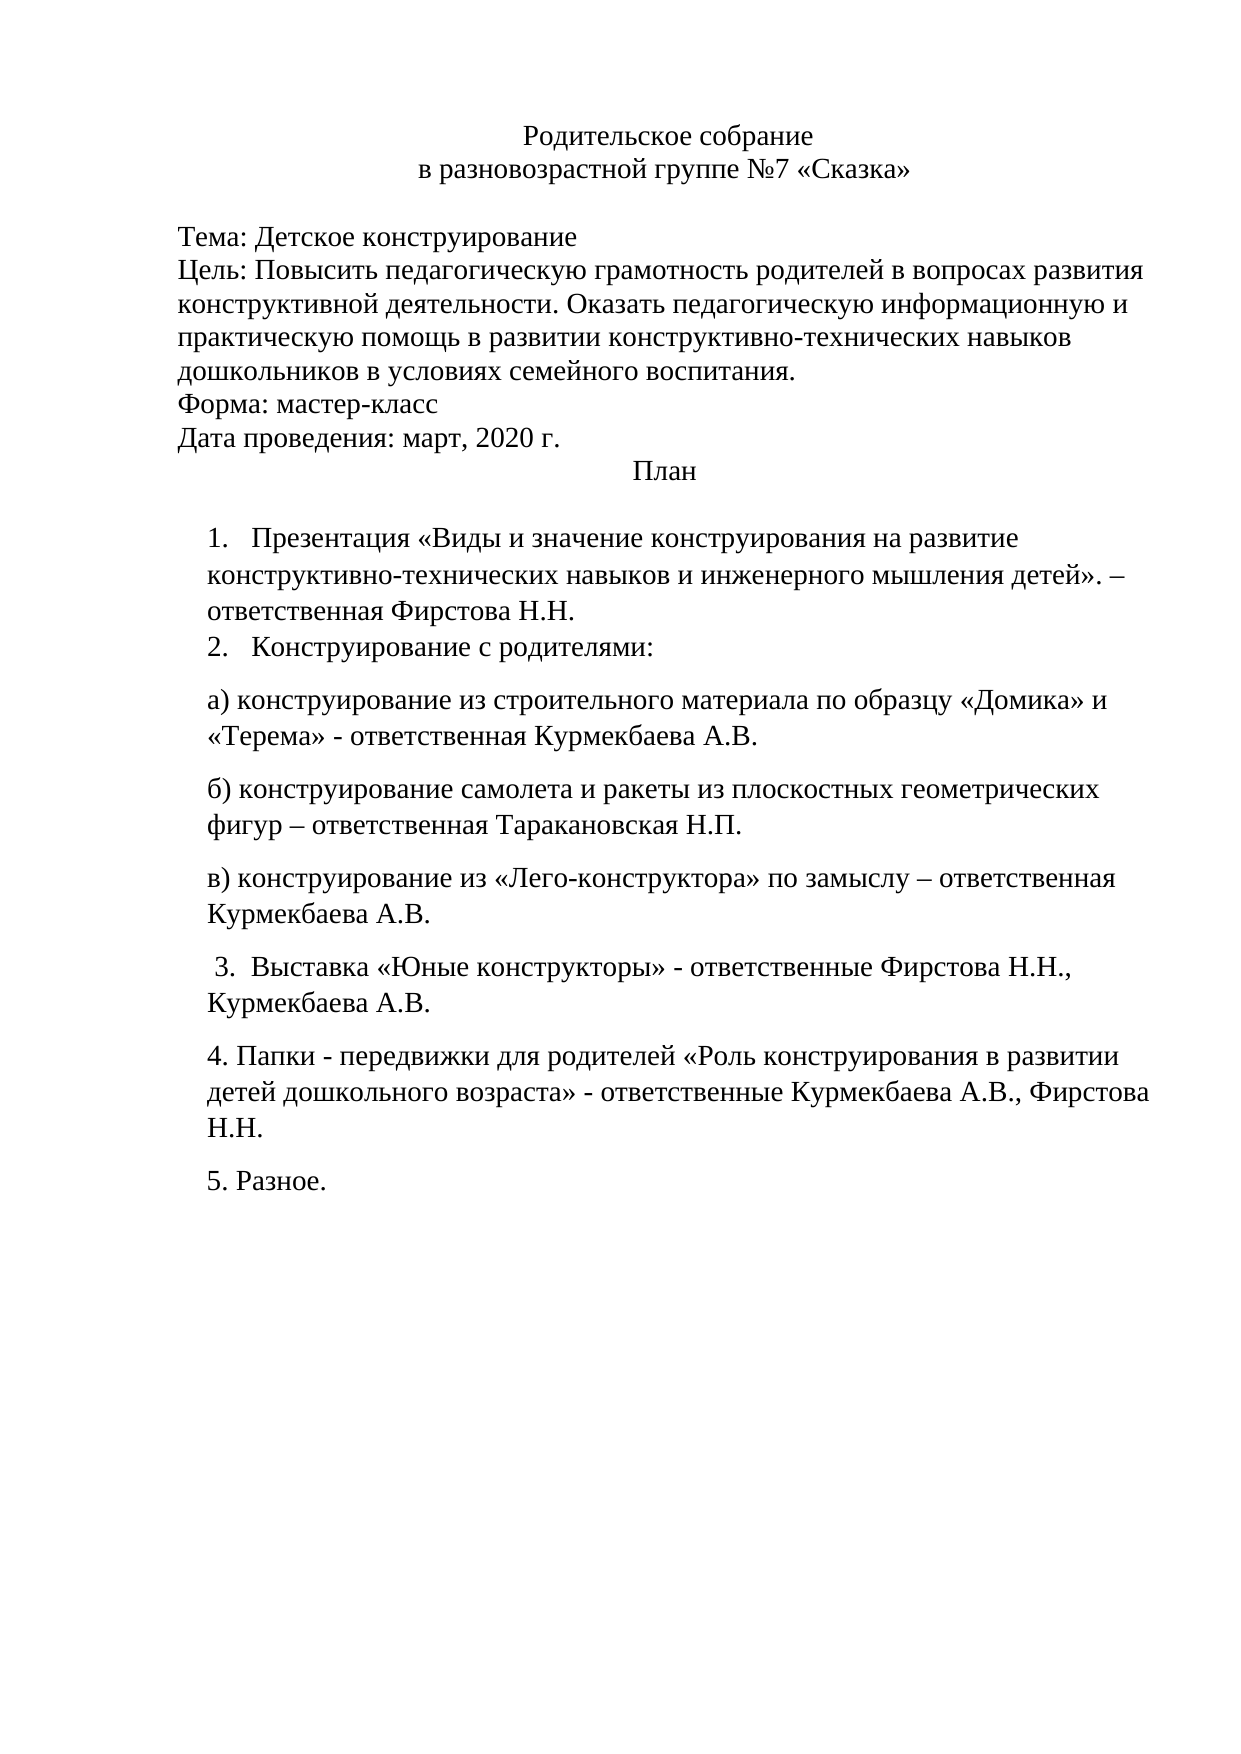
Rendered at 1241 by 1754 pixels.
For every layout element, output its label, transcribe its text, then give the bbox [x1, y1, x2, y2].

text 3. Выставка «Юные конструкторы» - ответственные Фирстова Н.Н., Курмекбаева А.В. [207, 949, 1152, 1018]
text 5. Разное. [177, 1163, 1152, 1196]
text План [177, 453, 1152, 487]
text Дата проведения: март, 2020 г. [177, 420, 1152, 453]
text Форма: мастер-класс [177, 386, 1152, 420]
list Конструирование с родителями: [207, 629, 1152, 663]
text б) конструирование самолета и ракеты из плоскостных геометрических фигур – ответственная Таракановская Н.П. [207, 771, 1152, 841]
text в) конструирование из «Лего-конструктора» по замыслу – ответственная Курмекбаева А.В. [207, 860, 1152, 929]
text а) конструирование из строительного материала по образцу «Домика» и «Терема» - ответственная Курмекбаева А.В. [207, 682, 1152, 752]
text Родительское собрание [177, 118, 1152, 152]
text в разновозрастной группе №7 «Сказка» [177, 152, 1152, 185]
text Цель: Повысить педагогическую грамотность родителей в вопросах развития конструктивной деятельности. Оказать педагогическую информационную и практическую помощь в развитии конструктивно-технических навыков дошкольников в условиях семейного воспитания. [177, 252, 1152, 386]
text Тема: Детское конструирование [177, 219, 1152, 252]
text 4. Папки - передвижки для родителей «Роль конструирования в развитии детей дошкольного возраста» - ответственные Курмекбаева А.В., Фирстова Н.Н. [207, 1038, 1152, 1143]
list Презентация «Виды и значение конструирования на развитие конструктивно-технических навыков и инженерного мышления детей». – ответственная Фирстова Н.Н. [207, 521, 1152, 626]
